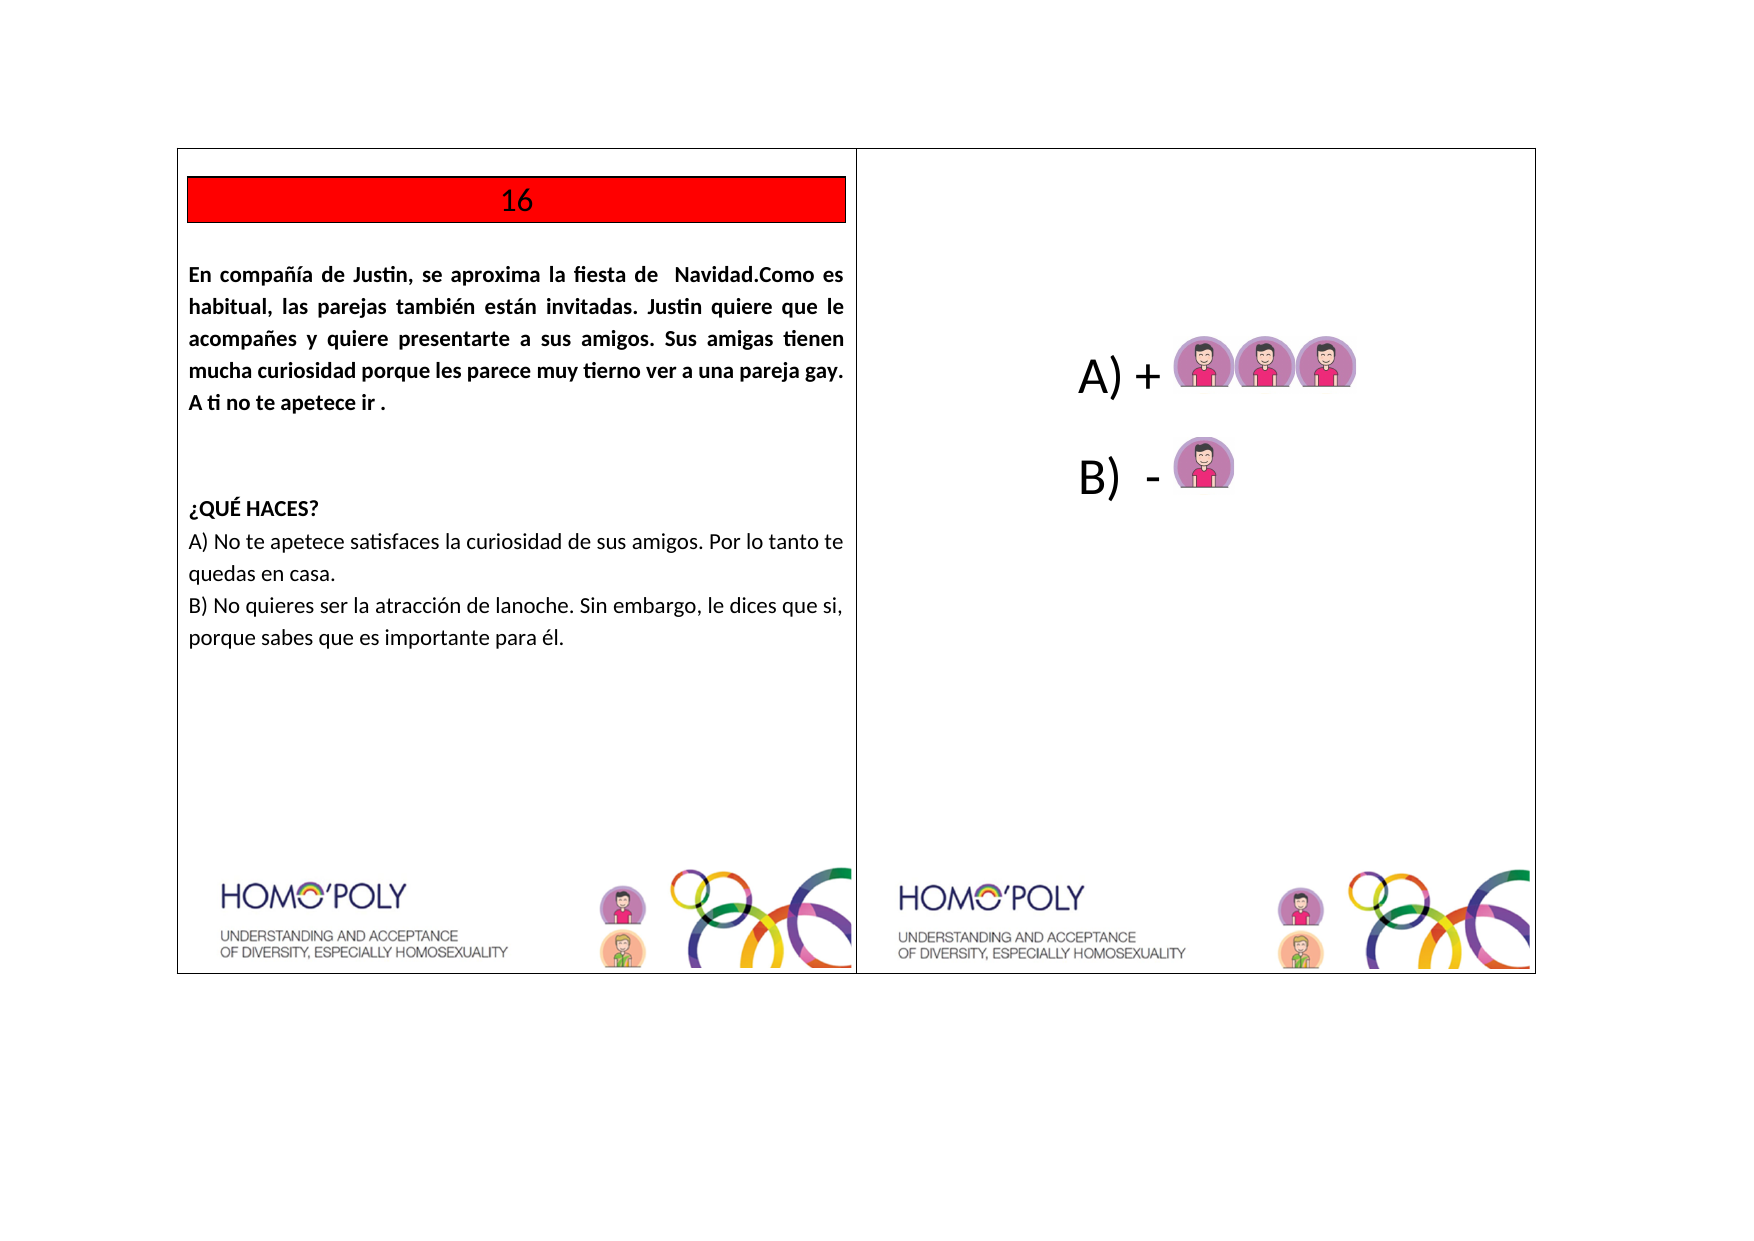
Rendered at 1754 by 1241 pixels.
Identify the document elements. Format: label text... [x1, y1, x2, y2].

table_header En compañía de Justin, se aproxima la fiesta de Navidad.Como es habitual, las parejas también están invitadas. Justin quiere que le acompañes y quiere presentarte a sus amigos. Sus amigas tienen mucha curiosidad porque les parece muy tierno ver a una pareja gay. A ti no te apetece ir . ¿QUÉ HACES? A) No te apetece satisfaces la curiosidad de sus amigos. Por lo tanto te quedas en casa. B) No quieres ser la atracción de lanoche. Sin embargo, le dices que si, porque sabes que es importante para él. [178, 149, 856, 973]
picture [1173, 437, 1235, 495]
picture [1173, 336, 1357, 394]
picture [181, 866, 852, 968]
table_header A) + B) - [857, 149, 1535, 973]
picture [859, 867, 1530, 969]
